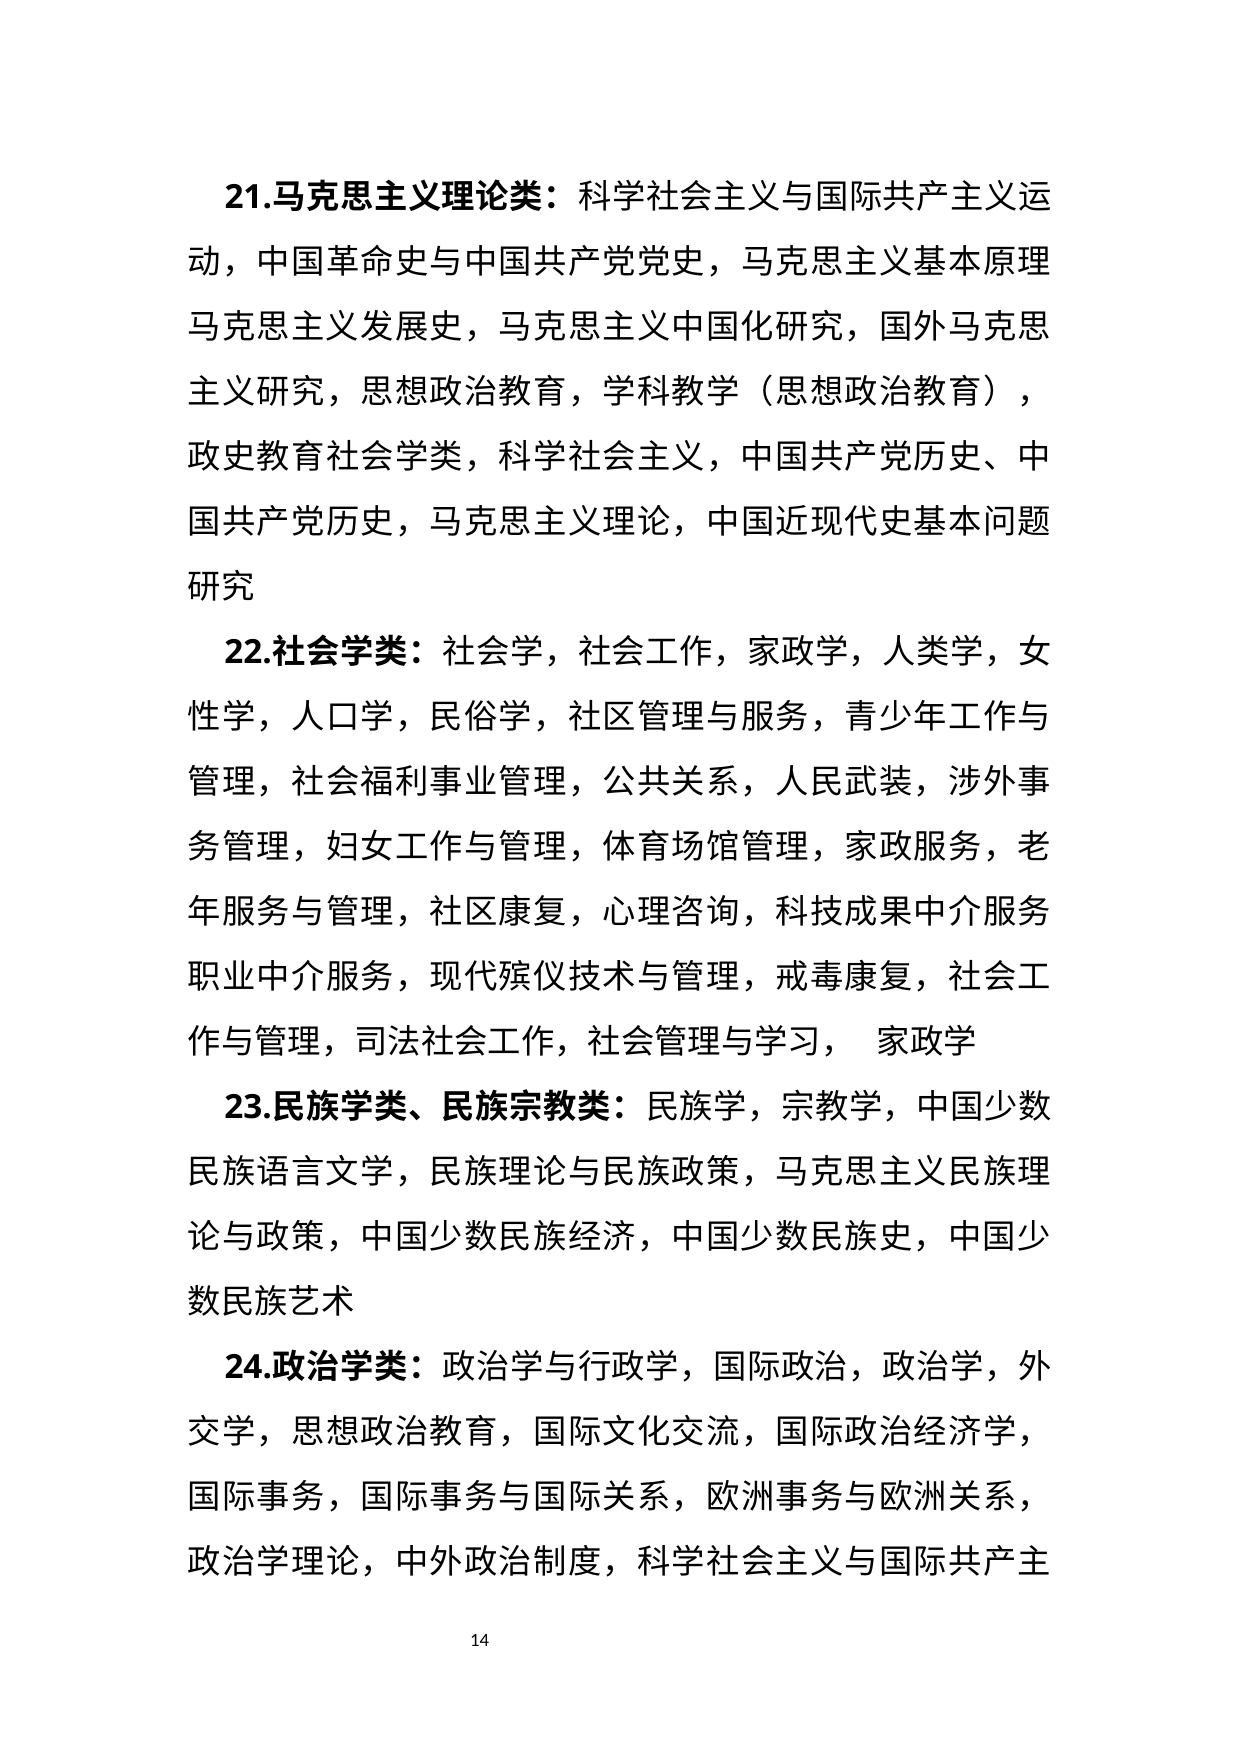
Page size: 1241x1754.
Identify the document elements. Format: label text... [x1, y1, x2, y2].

text 21.马克思主义理论类：科学社会主义与国际共产主义运动，中国革命史与中国共产党党史，马克思主义基本原理，马克思主义发展史，马克思主义中国化研究，国外马克思主义研究，思想政治教育，学科教学（思想政治教育），政史教育社会学类，科学社会主义，中国共产党历史、中国共产党历史，马克思主义理论，中国近现代史基本问题研究 [187, 162, 1053, 617]
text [187, 1332, 1053, 1592]
text 22.社会学类：社会学，社会工作，家政学，人类学，女性学，人口学，民俗学，社区管理与服务，青少年工作与管理，社会福利事业管理，公共关系，人民武装，涉外事务管理，妇女工作与管理，体育场馆管理，家政服务，老年服务与管理，社区康复，心理咨询，科技成果中介服务，职业中介服务，现代殡仪技术与管理，戒毒康复，社会工作与管理，司法社会工作，社会管理与学习， 家政学 [187, 617, 1053, 1072]
text 23.民族学类、民族宗教类：民族学，宗教学，中国少数民族语言文学，民族理论与民族政策，马克思主义民族理论与政策，中国少数民族经济，中国少数民族史，中国少数民族艺术 [187, 1072, 1053, 1332]
